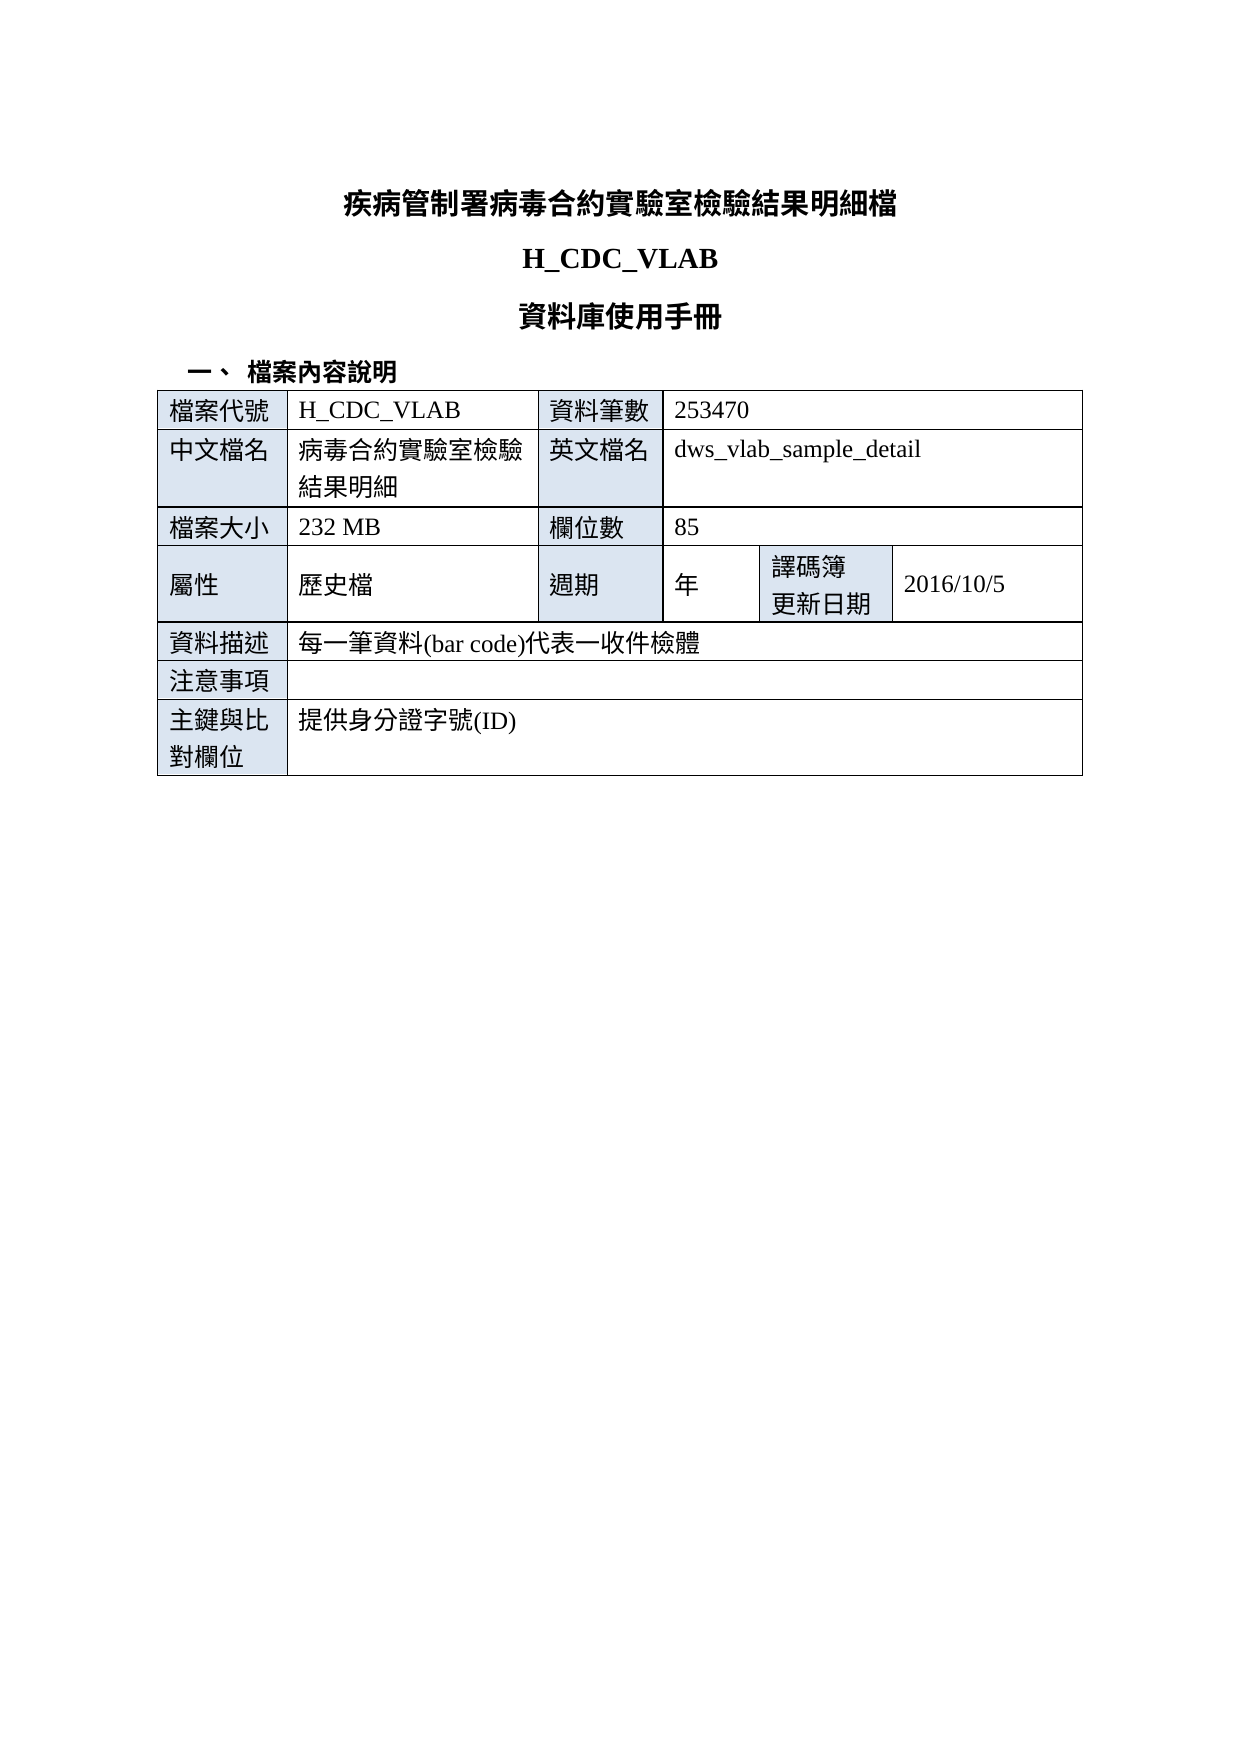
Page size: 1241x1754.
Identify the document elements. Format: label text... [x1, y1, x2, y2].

table_cell 歷史檔 [288, 546, 538, 621]
table_cell 主鍵與比對欄位 [158, 700, 287, 774]
table_cell 週期 [539, 546, 662, 621]
table_cell 232 MB [288, 508, 538, 545]
table_header 資料筆數 [539, 391, 662, 428]
table_header 檔案代號 [158, 391, 287, 428]
table_cell 屬性 [158, 546, 287, 621]
table_cell 注意事項 [158, 661, 287, 698]
table_cell 中文檔名 [158, 430, 287, 506]
table_cell 年 [664, 546, 759, 621]
table_cell 病毒合約實驗室檢驗結果明細 [288, 430, 538, 506]
table_cell 每一筆資料(bar code)代表一收件檢體 [288, 623, 1082, 660]
table_cell 提供身分證字號(ID) [288, 700, 1082, 774]
table_cell 欄位數 [539, 508, 662, 545]
table_header 253470 [664, 391, 1082, 428]
table_cell dws_vlab_sample_detail [664, 430, 1082, 506]
table_cell 英文檔名 [539, 430, 662, 506]
table_cell 資料描述 [158, 623, 287, 660]
list 檔案內容說明 [187, 352, 1053, 389]
table_cell 85 [664, 508, 1082, 545]
table_header H_CDC_VLAB [288, 391, 538, 428]
table_cell 2016/10/5 [893, 546, 1082, 621]
text H_CDC_VLAB [187, 239, 1053, 277]
table_cell 譯碼簿 更新日期 [760, 546, 892, 621]
text 疾病管制署病毒合約實驗室檢驗結果明細檔 [187, 164, 1053, 239]
table_cell 檔案大小 [158, 508, 287, 545]
table_cell [288, 661, 1082, 698]
text 資料庫使用手冊 [187, 277, 1053, 352]
